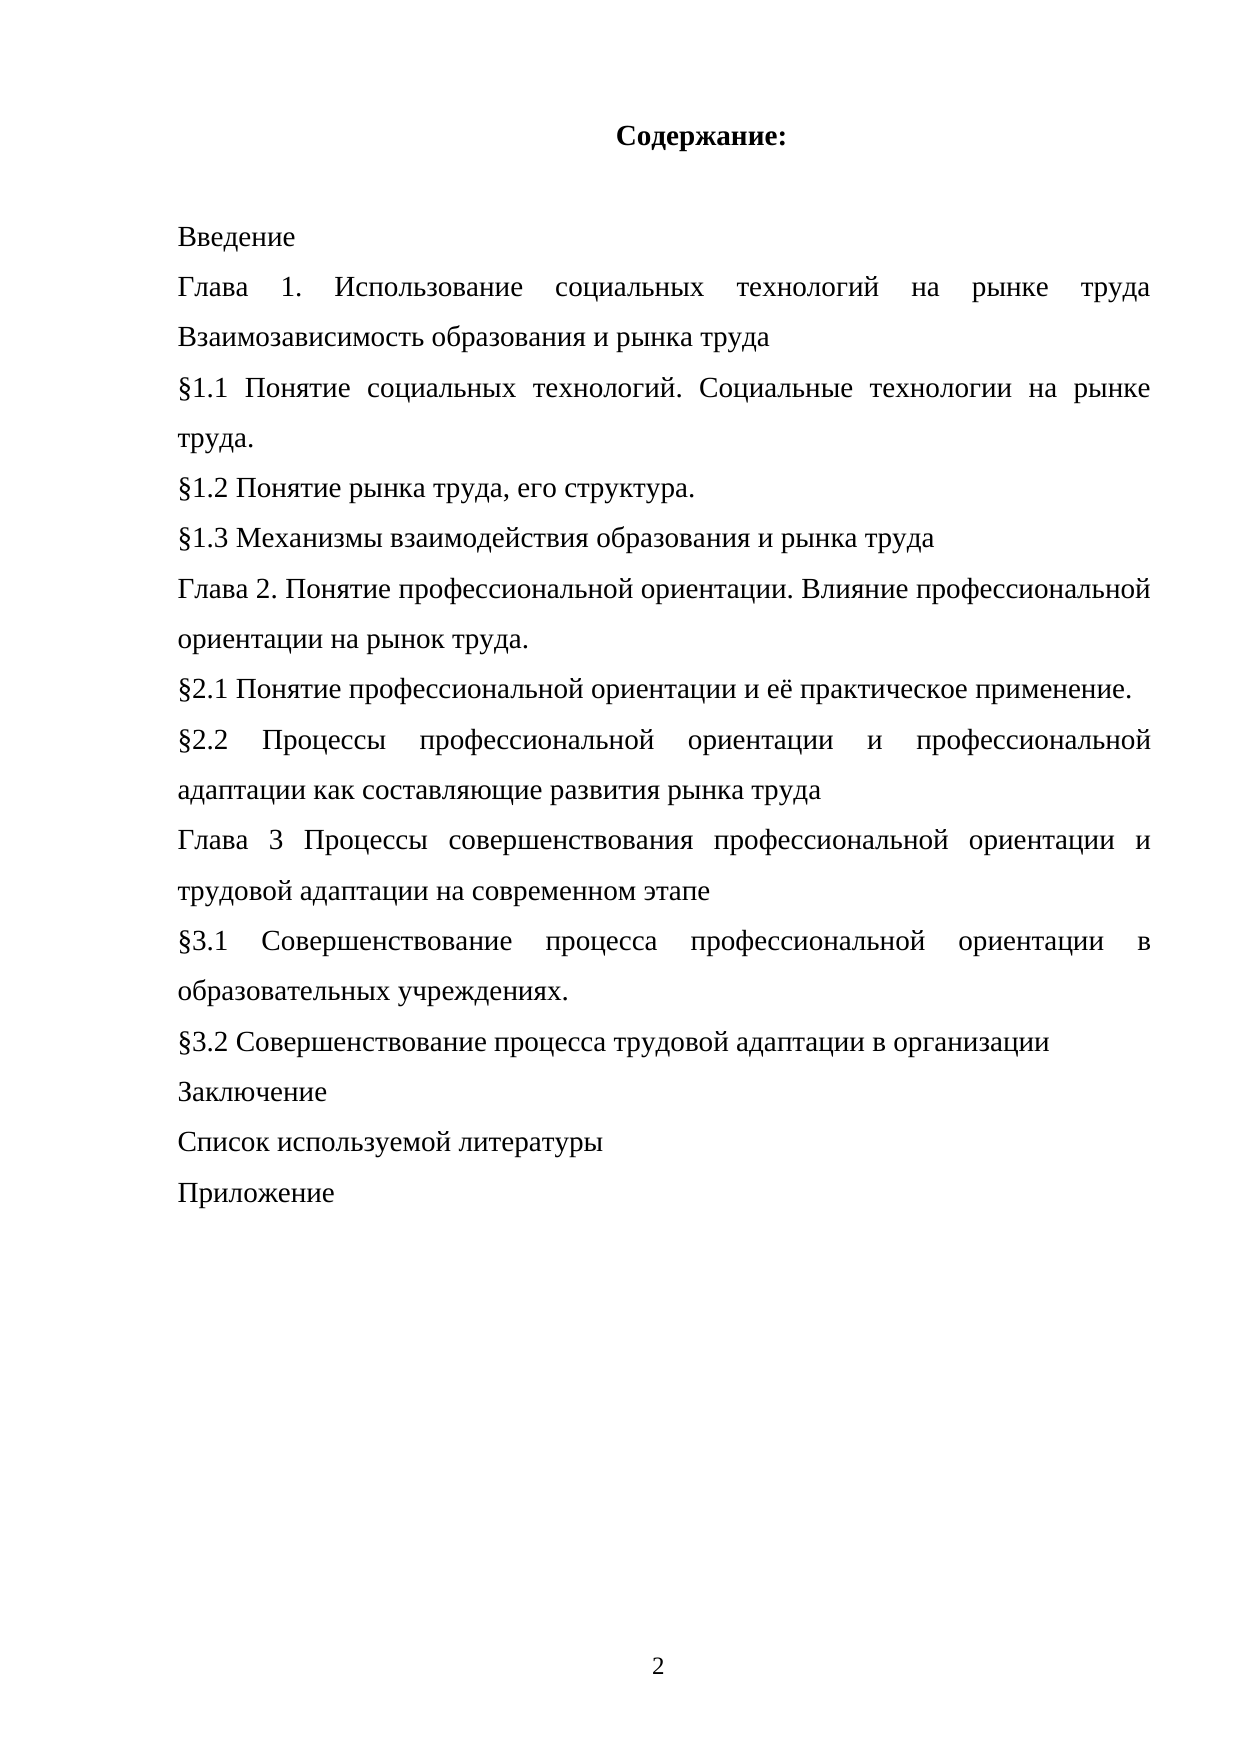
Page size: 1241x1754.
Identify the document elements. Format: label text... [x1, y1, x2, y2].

text Заключение [177, 1074, 1152, 1108]
text §1.1 Понятие социальных технологий. Социальные технологии на рынке труда. [177, 370, 1152, 453]
text Глава 3 Процессы совершенствования профессиональной ориентации и трудовой адаптации на современном этапе [177, 822, 1152, 906]
text Глава 1. Использование социальных технологий на рынке труда Взаимозависимость образования и рынка труда [177, 269, 1152, 353]
text §3.1 Совершенствование процесса профессиональной ориентации в образовательных учреждениях. [177, 923, 1152, 1007]
text Введение [177, 219, 1152, 252]
text Содержание: [177, 118, 1152, 152]
text §1.2 Понятие рынка труда, его структура. [177, 470, 1152, 504]
text Глава 2. Понятие профессиональной ориентации. Влияние профессиональной ориентации на рынок труда. [177, 571, 1152, 655]
text §1.3 Механизмы взаимодействия образования и рынка труда [177, 521, 1152, 554]
text §2.1 Понятие профессиональной ориентации и её практическое применение. [177, 672, 1152, 705]
text §2.2 Процессы профессиональной ориентации и профессиональной адаптации как составляющие развития рынка труда [177, 722, 1152, 806]
text Список используемой литературы [177, 1124, 1152, 1158]
text §3.2 Совершенствование процесса трудовой адаптации в организации [177, 1024, 1152, 1057]
text Приложение [177, 1175, 1152, 1208]
